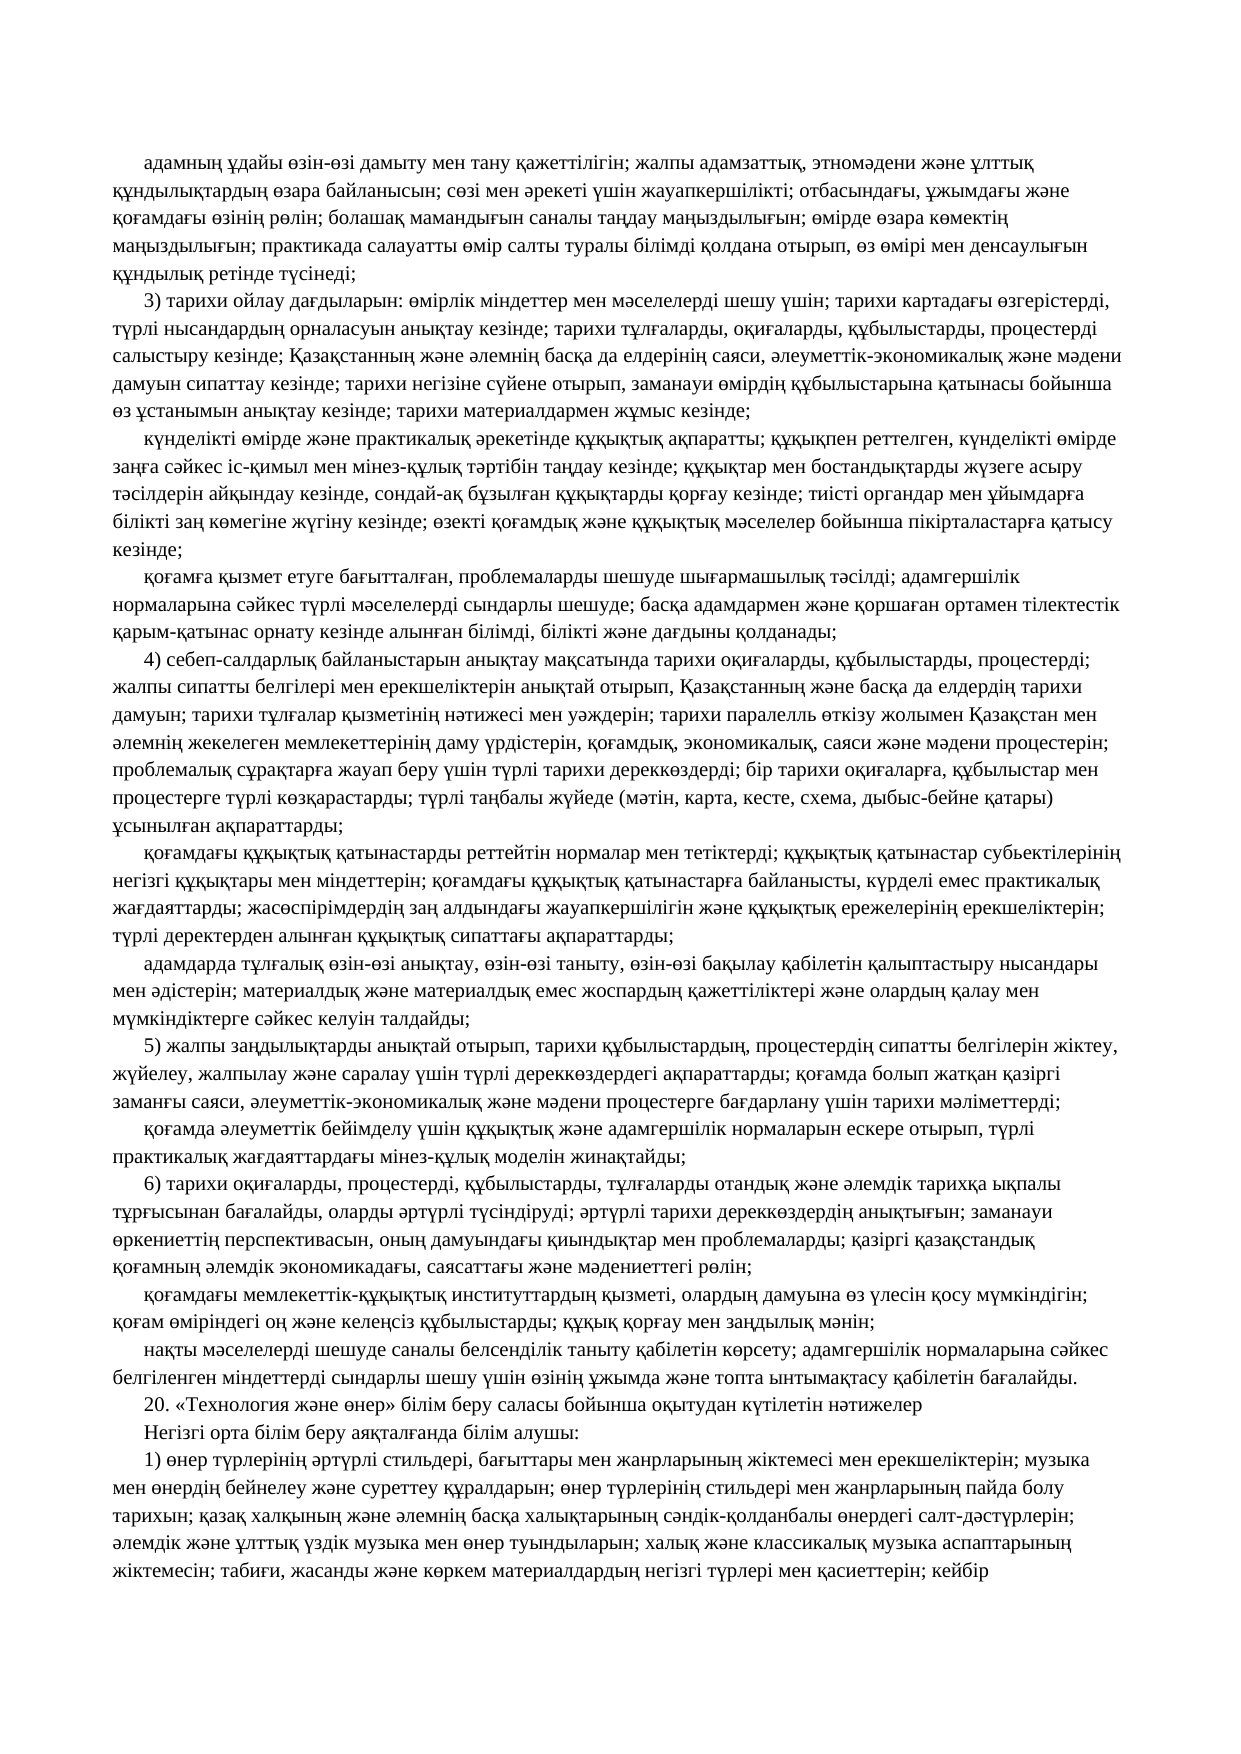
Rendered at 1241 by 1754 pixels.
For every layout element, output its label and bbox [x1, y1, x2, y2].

text [112, 150, 1128, 1582]
